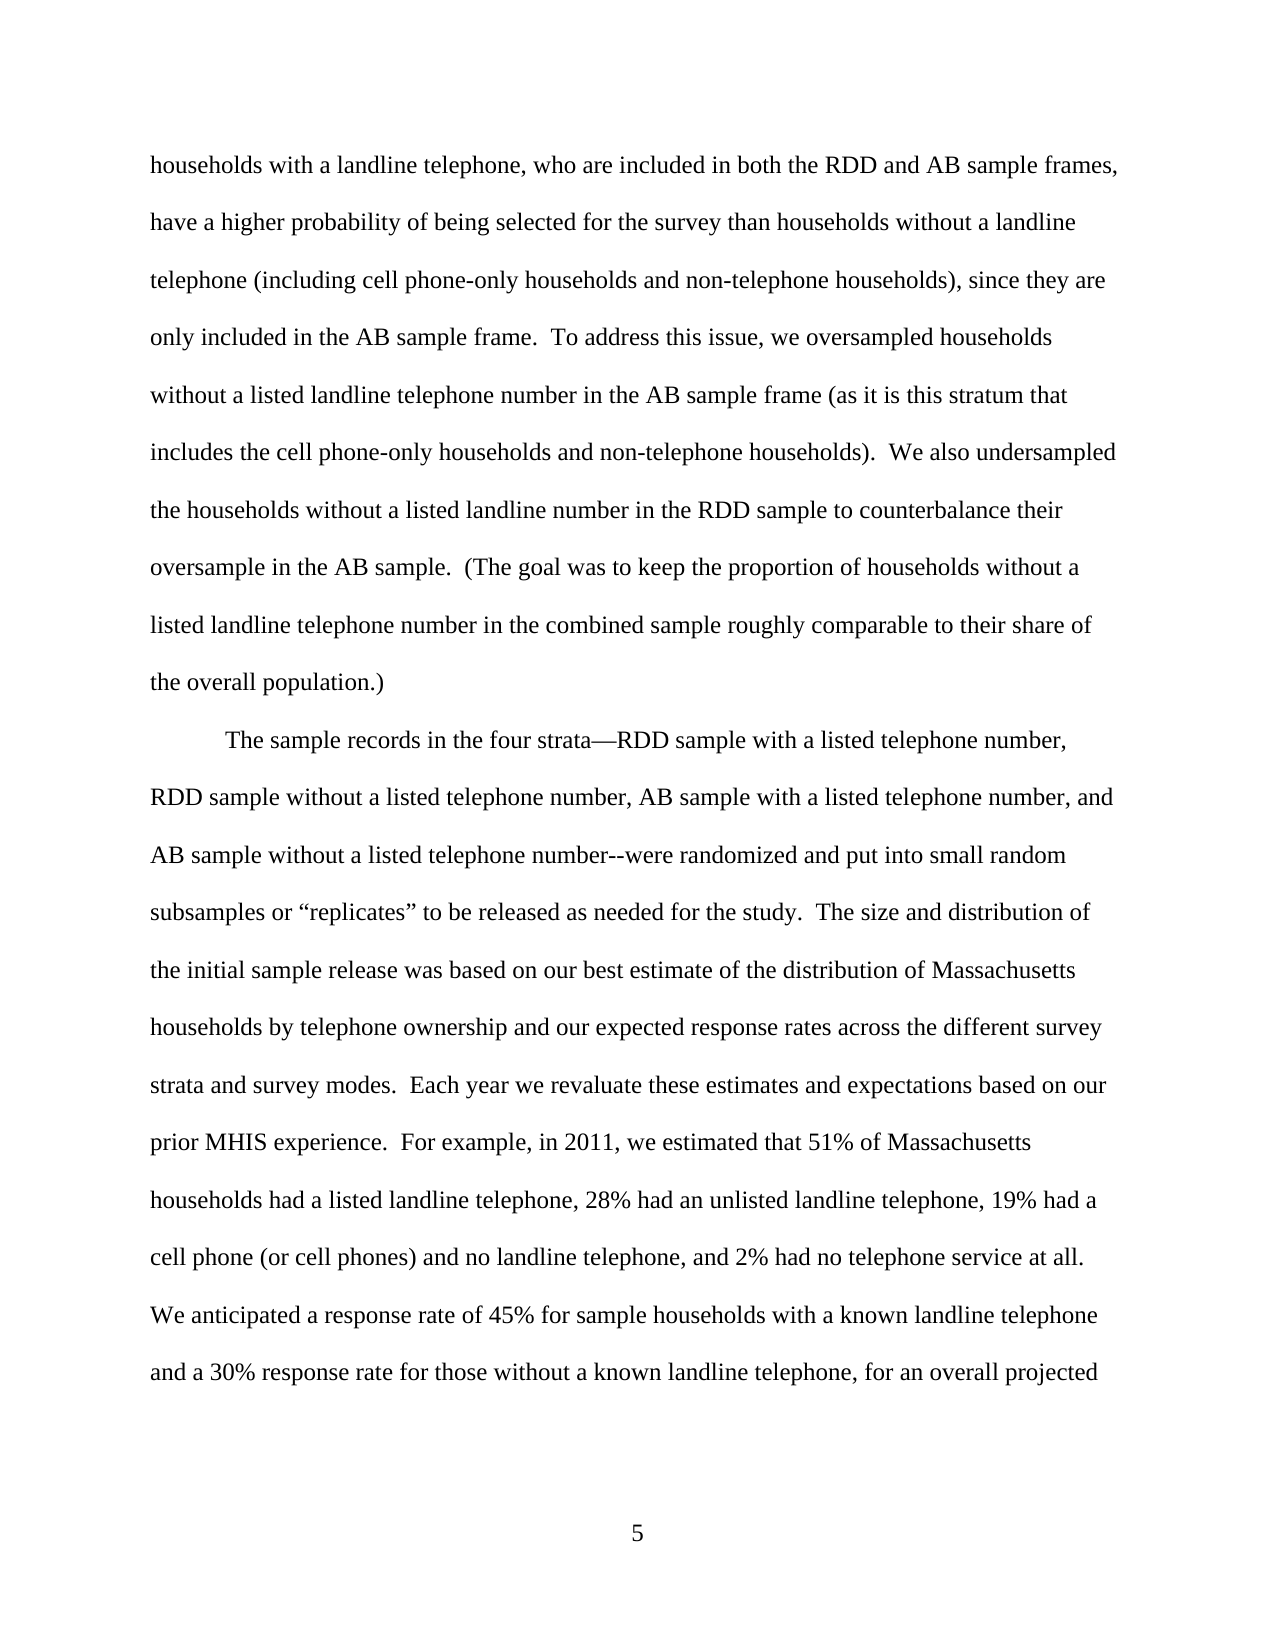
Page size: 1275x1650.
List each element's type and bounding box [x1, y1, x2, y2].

text [150, 150, 1125, 696]
text [150, 725, 1125, 1386]
